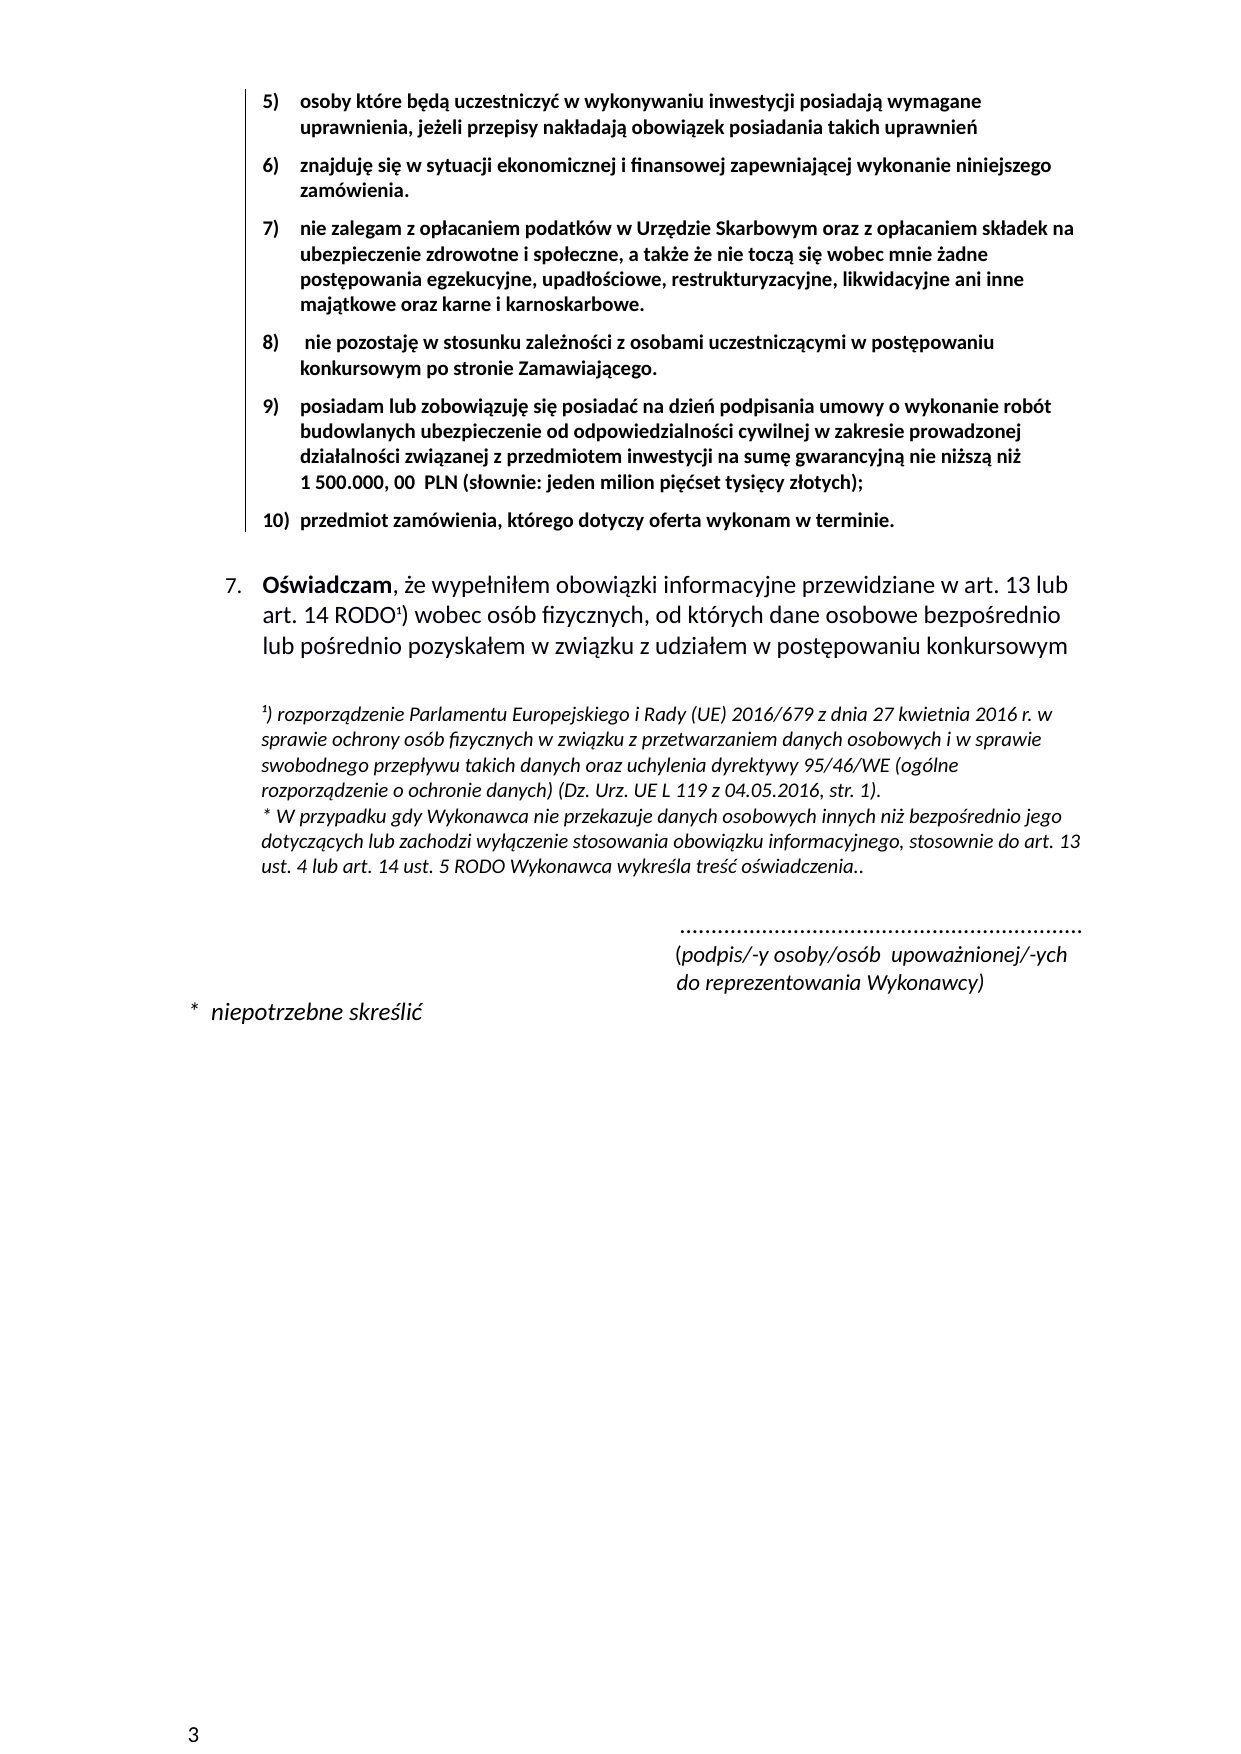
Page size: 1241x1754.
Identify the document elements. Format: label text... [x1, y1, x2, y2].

list posiadam lub zobowiązuję się posiadać na dzień podpisania umowy o wykonanie robót budowlanych ubezpieczenie od odpowiedzialności cywilnej w zakresie prowadzonej działalności związanej z przedmiotem inwestycji na sumę gwarancyjną nie niższą niż 1 500.000, 00 PLN (słownie: jeden milion pięćset tysięcy złotych); [246, 393, 1090, 494]
list nie zalegam z opłacaniem podatków w Urzędzie Skarbowym oraz z opłacaniem składek na ubezpieczenie zdrowotne i społeczne, a także że nie toczą się wobec mnie żadne postępowania egzekucyjne, upadłościowe, restrukturyzacyjne, likwidacyjne ani inne majątkowe oraz karne i karnoskarbowe. [246, 215, 1090, 317]
list Oświadczam, że wypełniłem obowiązki informacyjne przewidziane w art. 13 lub art. 14 RODO¹) wobec osób fizycznych, od których dane osobowe bezpośrednio lub pośrednio pozyskałem w związku z udziałem w postępowaniu konkursowym [225, 569, 1090, 661]
list osoby które będą uczestniczyć w wykonywaniu inwestycji posiadają wymagane uprawnienia, jeżeli przepisy nakładają obowiązek posiadania takich uprawnień [246, 89, 1090, 139]
text do reprezentowania Wykonawcy) [187, 968, 1090, 996]
list nie pozostaję w stosunku zależności z osobami uczestniczącymi w postępowaniu konkursowym po stronie Zamawiającego. [246, 329, 1090, 380]
text (podpis/-y osoby/osób upoważnionej/-ych [674, 940, 1090, 968]
list przedmiot zamówienia, którego dotyczy oferta wykonam w terminie. [246, 507, 1090, 532]
list znajduję się w sytuacji ekonomicznej i finansowej zapewniającej wykonanie niniejszego zamówienia. [246, 152, 1090, 203]
text * W przypadku gdy Wykonawca nie przekazuje danych osobowych innych niż bezpośrednio jego dotyczących lub zachodzi wyłączenie stosowania obowiązku informacyjnego, stosownie do art. 13 ust. 4 lub art. 14 ust. 5 RODO Wykonawca wykreśla treść oświadczenia.. [261, 803, 1090, 879]
text ¹) rozporządzenie Parlamentu Europejskiego i Rady (UE) 2016/679 z dnia 27 kwietnia 2016 r. w sprawie ochrony osób fizycznych w związku z przetwarzaniem danych osobowych i w sprawie swobodnego przepływu takich danych oraz uchylenia dyrektywy 95/46/WE (ogólne rozporządzenie o ochronie danych) (Dz. Urz. UE L 119 z 04.05.2016, str. 1). [261, 701, 1090, 803]
text * niepotrzebne skreślić [187, 996, 1090, 1027]
text ................................................................ [187, 910, 1090, 940]
